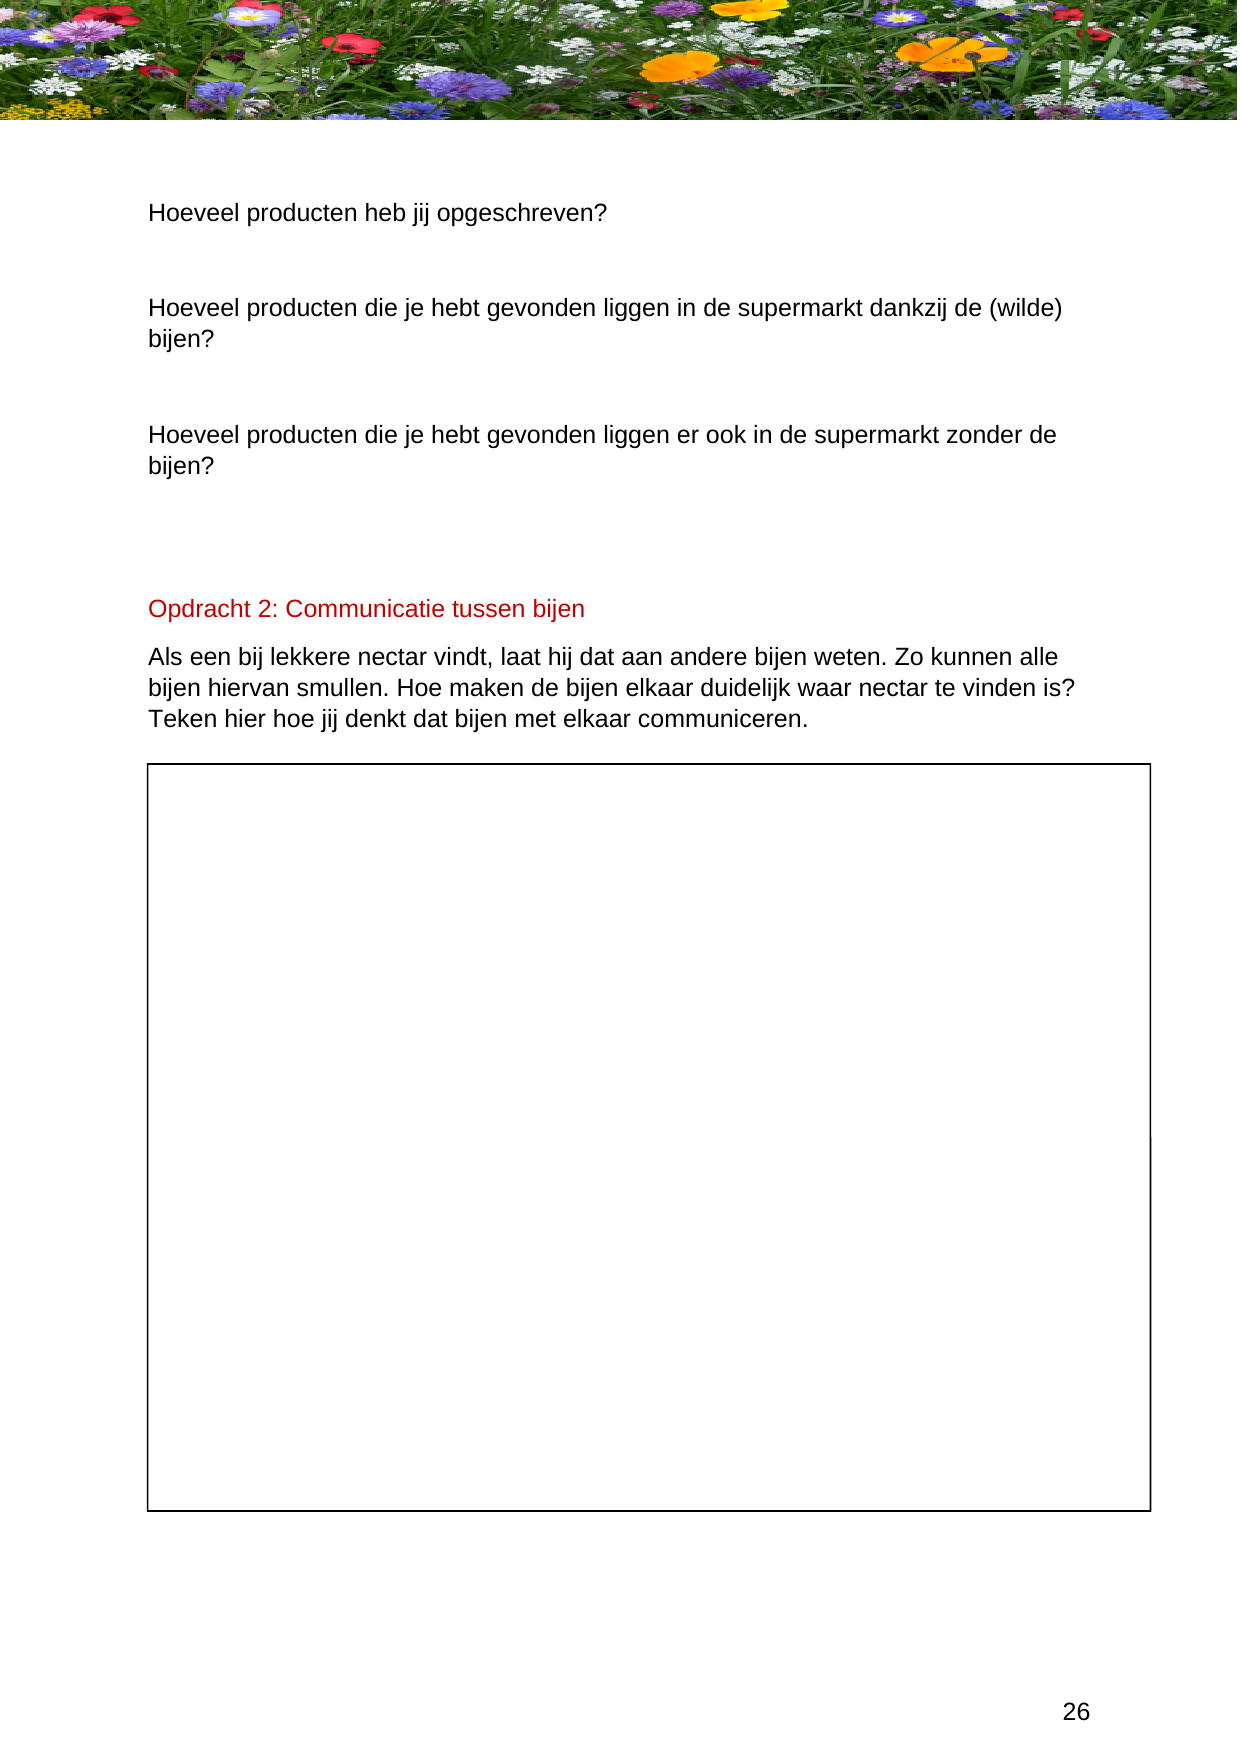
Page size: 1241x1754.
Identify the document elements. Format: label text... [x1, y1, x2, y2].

text Hoeveel producten heb jij opgeschreven? [148, 198, 1090, 226]
picture [0, 0, 1241, 120]
text Als een bij lekkere nectar vindt, laat hij dat aan andere bijen weten. Zo kunnen alle bijen hiervan smullen. Hoe maken de bijen elkaar duidelijk waar nectar te vinden is? Teken hier hoe jij denkt dat bijen met elkaar communiceren. [148, 641, 1090, 732]
text Hoeveel producten die je hebt gevonden liggen in de supermarkt dankzij de (wilde) bijen? [148, 293, 1090, 353]
text Opdracht 2: Communicatie tussen bijen [148, 594, 1090, 622]
text Hoeveel producten die je hebt gevonden liggen er ook in de supermarkt zonder de bijen? [148, 419, 1090, 479]
